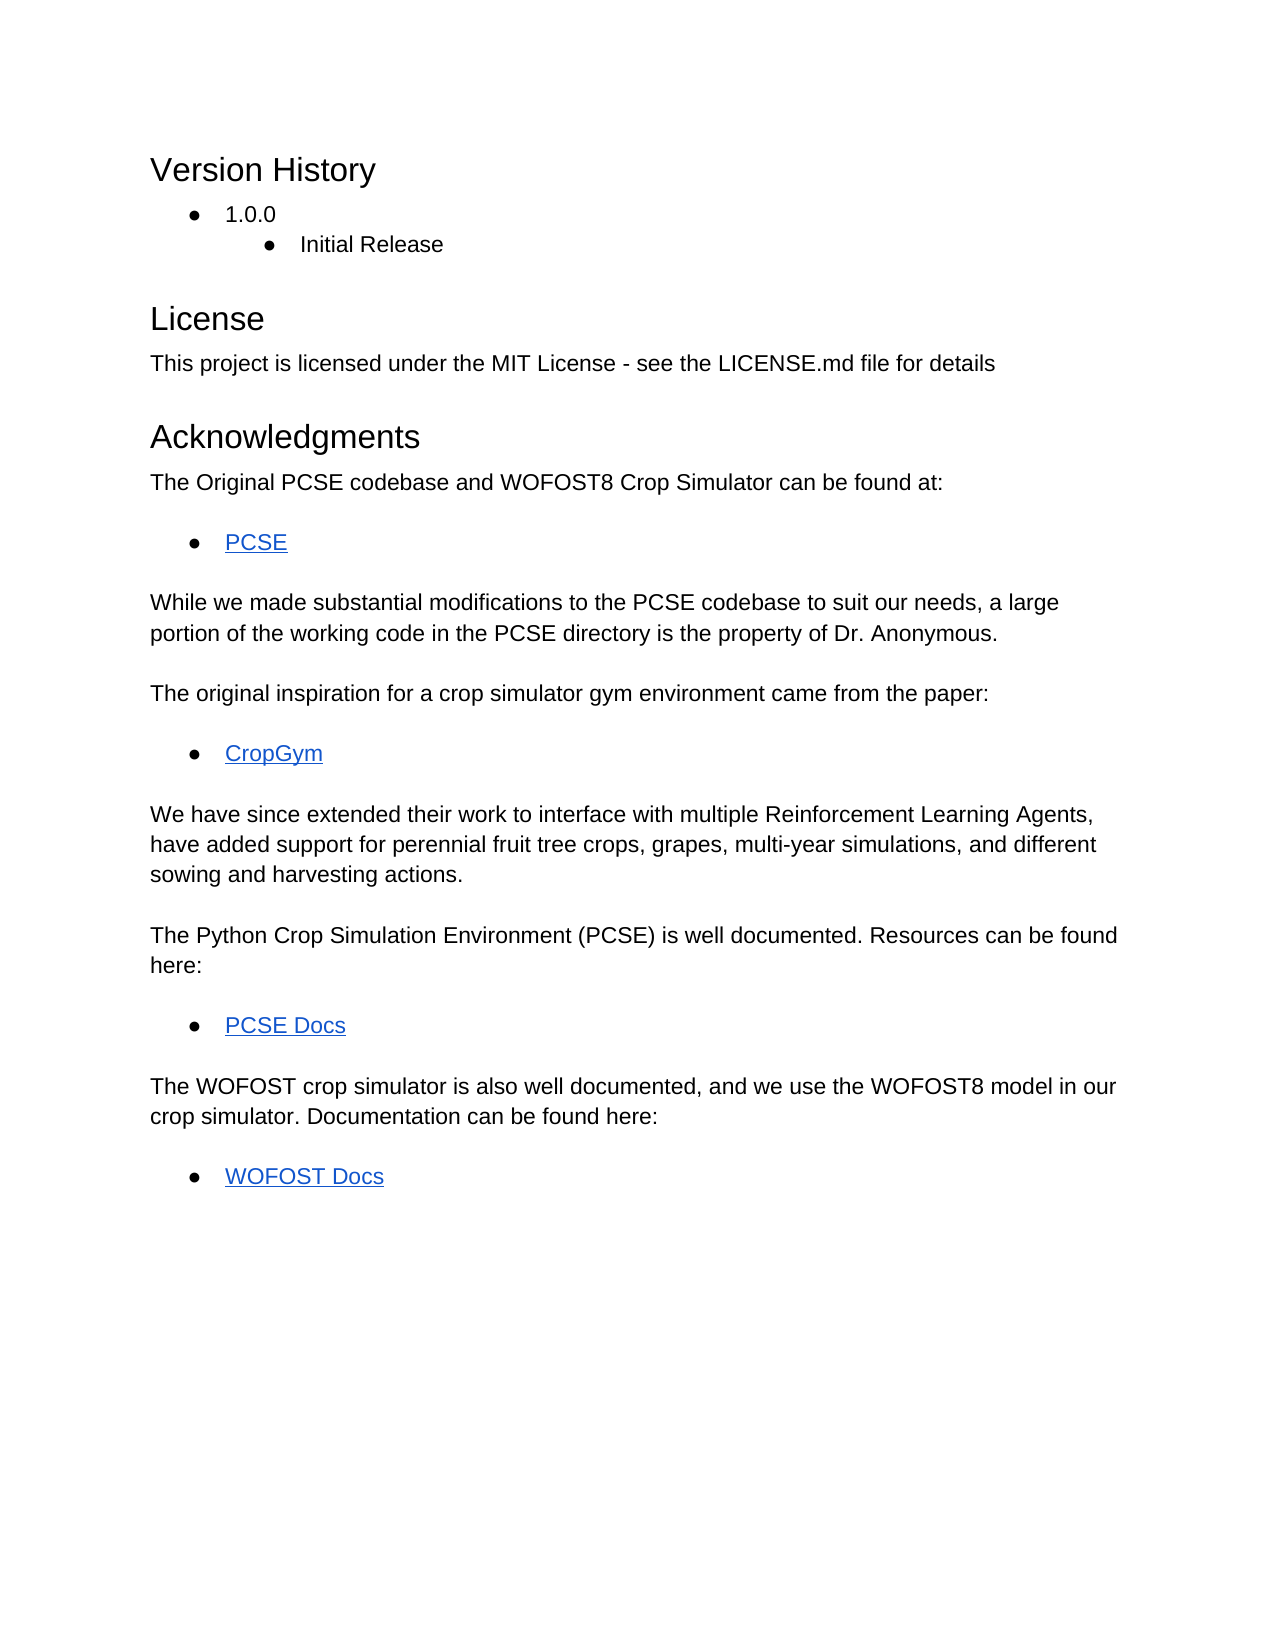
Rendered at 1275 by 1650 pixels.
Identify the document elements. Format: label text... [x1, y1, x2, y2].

list Initial Release [262, 231, 1125, 257]
list PCSE [187, 529, 1125, 555]
text While we made substantial modifications to the PCSE codebase to suit our needs, a large portion of the working code in the PCSE directory is the property of Dr. Anonymous. [150, 589, 1125, 646]
text The Python Crop Simulation Environment (PCSE) is well documented. Resources can be found here: [150, 922, 1125, 978]
list 1.0.0 [187, 201, 1125, 227]
subtitle License [150, 299, 1125, 337]
list PCSE Docs [187, 1012, 1125, 1038]
text This project is licensed under the MIT License - see the LICENSE.md file for details [150, 350, 1125, 376]
text The WOFOST crop simulator is also well documented, and we use the WOFOST8 model in our crop simulator. Documentation can be found here: [150, 1073, 1125, 1129]
text We have since extended their work to interface with multiple Reinforcement Learning Agents, have added support for perennial fruit tree crops, grapes, multi-year simulations, and different sowing and harvesting actions. [150, 801, 1125, 887]
subtitle Version History [150, 150, 1125, 188]
subtitle Acknowledgments [150, 417, 1125, 456]
text The Original PCSE codebase and WOFOST8 Crop Simulator can be found at: [150, 468, 1125, 495]
list WOFOST Docs [187, 1163, 1125, 1189]
list CropGym [187, 740, 1125, 767]
text The original inspiration for a crop simulator gym environment came from the paper: [150, 680, 1125, 706]
